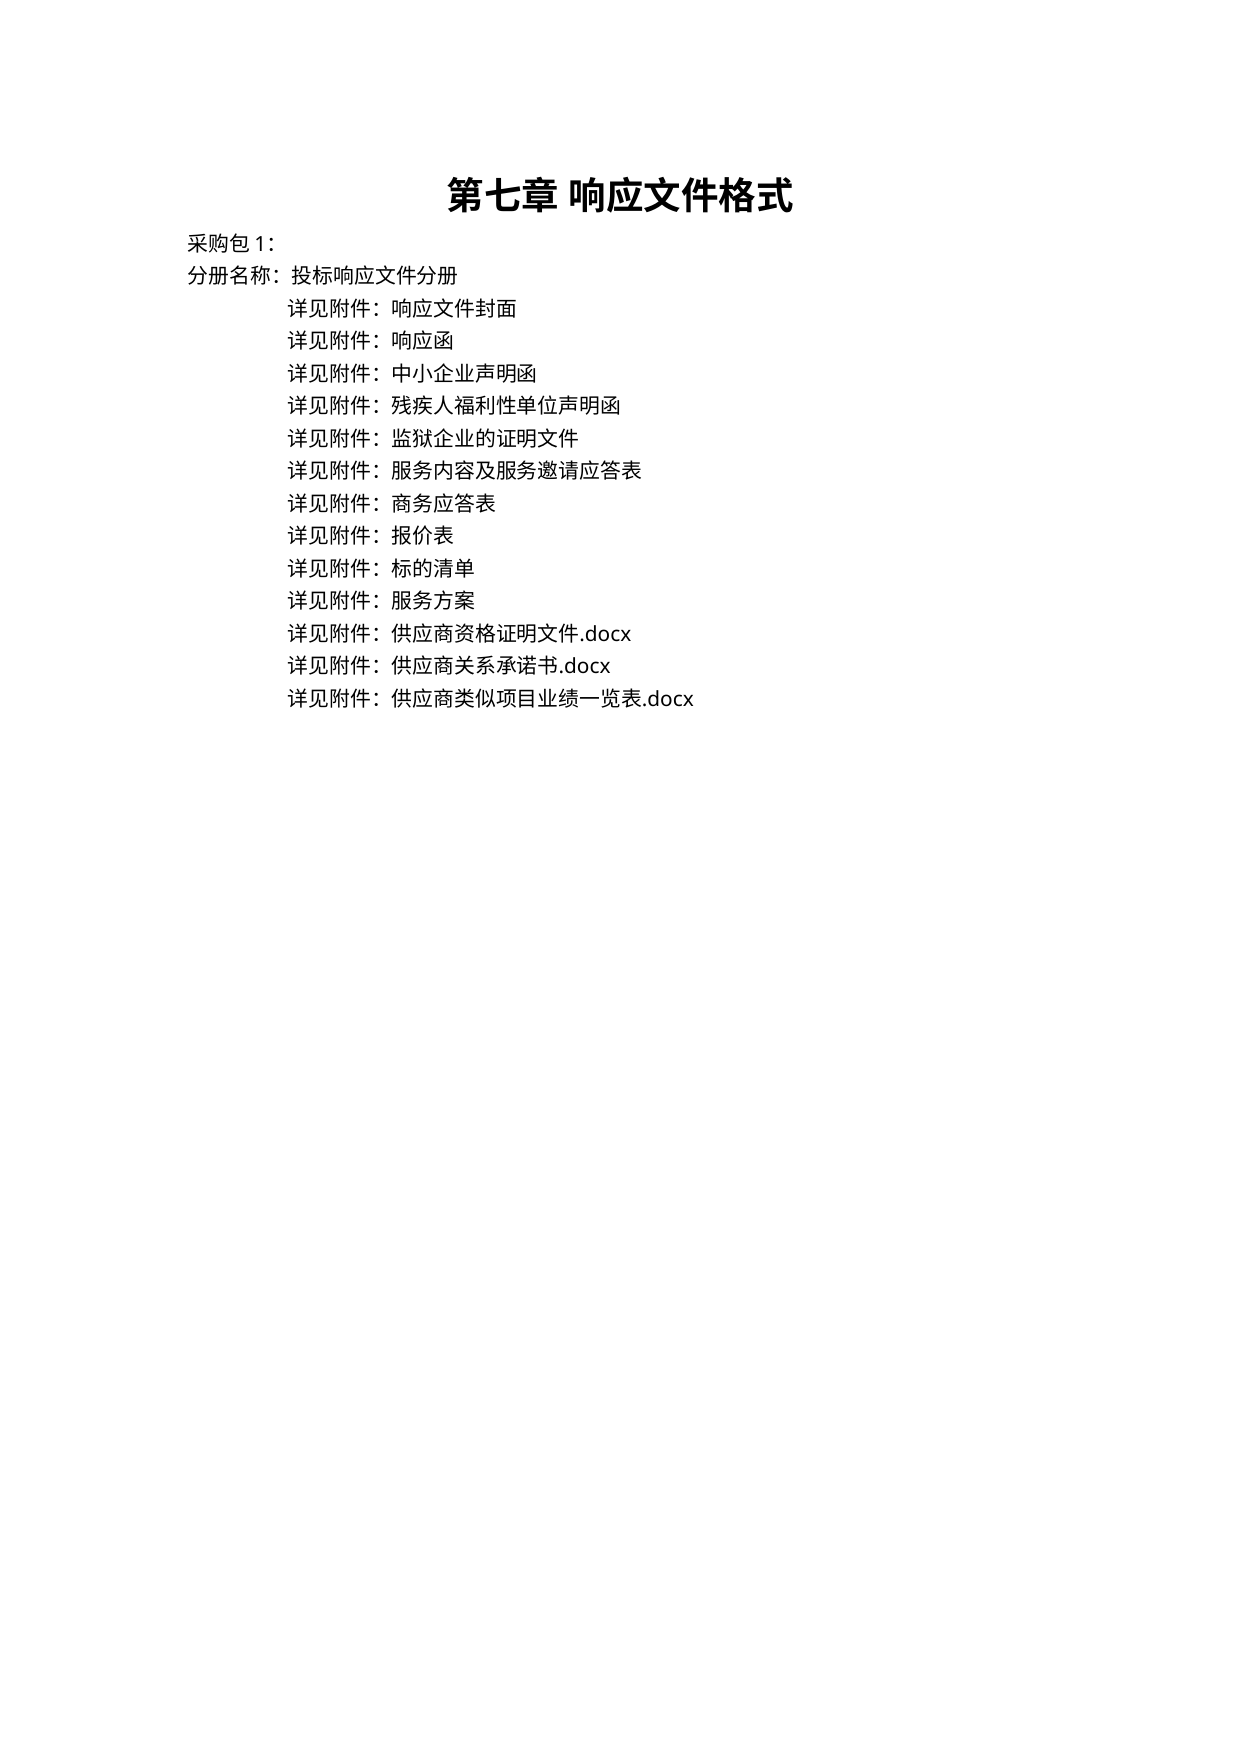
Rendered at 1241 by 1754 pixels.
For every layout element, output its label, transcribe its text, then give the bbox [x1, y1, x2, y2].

text 详见附件：商务应答表 [187, 487, 1053, 519]
text 详见附件：供应商资格证明文件.docx [187, 617, 1053, 649]
text 详见附件：残疾人福利性单位声明函 [187, 389, 1053, 422]
text 详见附件：供应商关系承诺书.docx [187, 649, 1053, 682]
text 分册名称：投标响应文件分册 [187, 259, 1053, 292]
text 详见附件：监狱企业的证明文件 [187, 422, 1053, 454]
text 详见附件：报价表 [187, 519, 1053, 552]
text 详见附件：标的清单 [187, 552, 1053, 584]
text 详见附件：供应商类似项目业绩一览表.docx [187, 682, 1053, 714]
text 采购包1： [187, 227, 1053, 259]
text 详见附件：中小企业声明函 [187, 357, 1053, 389]
text 详见附件：响应函 [187, 324, 1053, 357]
text 详见附件：响应文件封面 [187, 292, 1053, 324]
text 第七章 响应文件格式 [187, 162, 1053, 227]
text 详见附件：服务内容及服务邀请应答表 [187, 454, 1053, 487]
text 详见附件：服务方案 [187, 584, 1053, 617]
